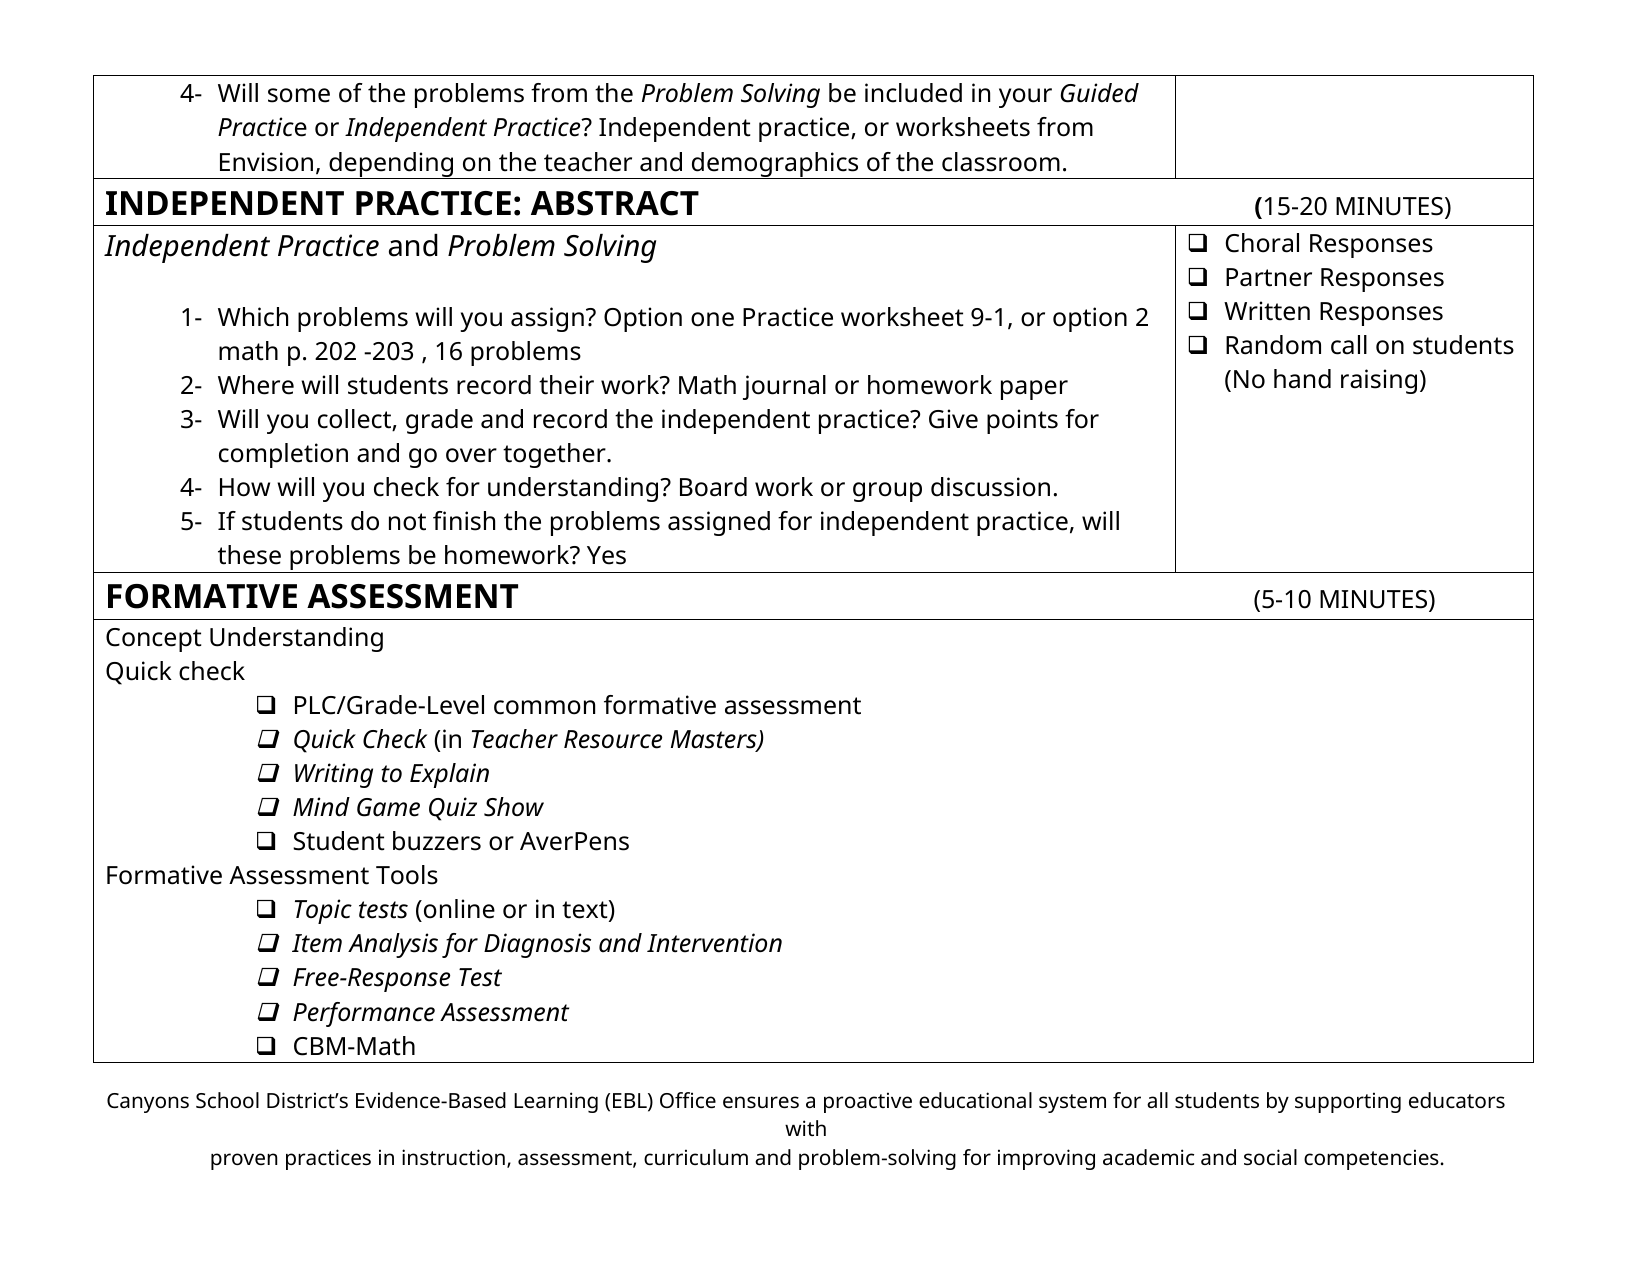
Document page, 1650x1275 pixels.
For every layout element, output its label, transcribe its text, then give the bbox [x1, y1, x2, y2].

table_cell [94, 76, 1175, 178]
table_cell INDEPENDENT PRACTICE: ABSTRACT (15-20 MINUTES) [94, 179, 1533, 225]
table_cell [94, 620, 1533, 1062]
table_cell FORMATIVE ASSESSMENT (5-10 MINUTES) [94, 573, 1533, 618]
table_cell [1176, 76, 1533, 178]
table_cell Choral Responses Partner Responses Written Responses Random call on students (No hand raising) [1176, 226, 1533, 572]
table_cell Independent Practice and Problem Solving Which problems will you assign? Option one Practice worksheet 9-1, or option 2 math p. 202 -203 , 16 problems Where will students record their work? Math journal or homework paper Will you collect, grade and record the independent practice? Give points for completion and go over together. How will you check for understanding? Board work or group discussion. If students do not finish the problems assigned for independent practice, will these problems be homework? Yes [94, 226, 1175, 572]
